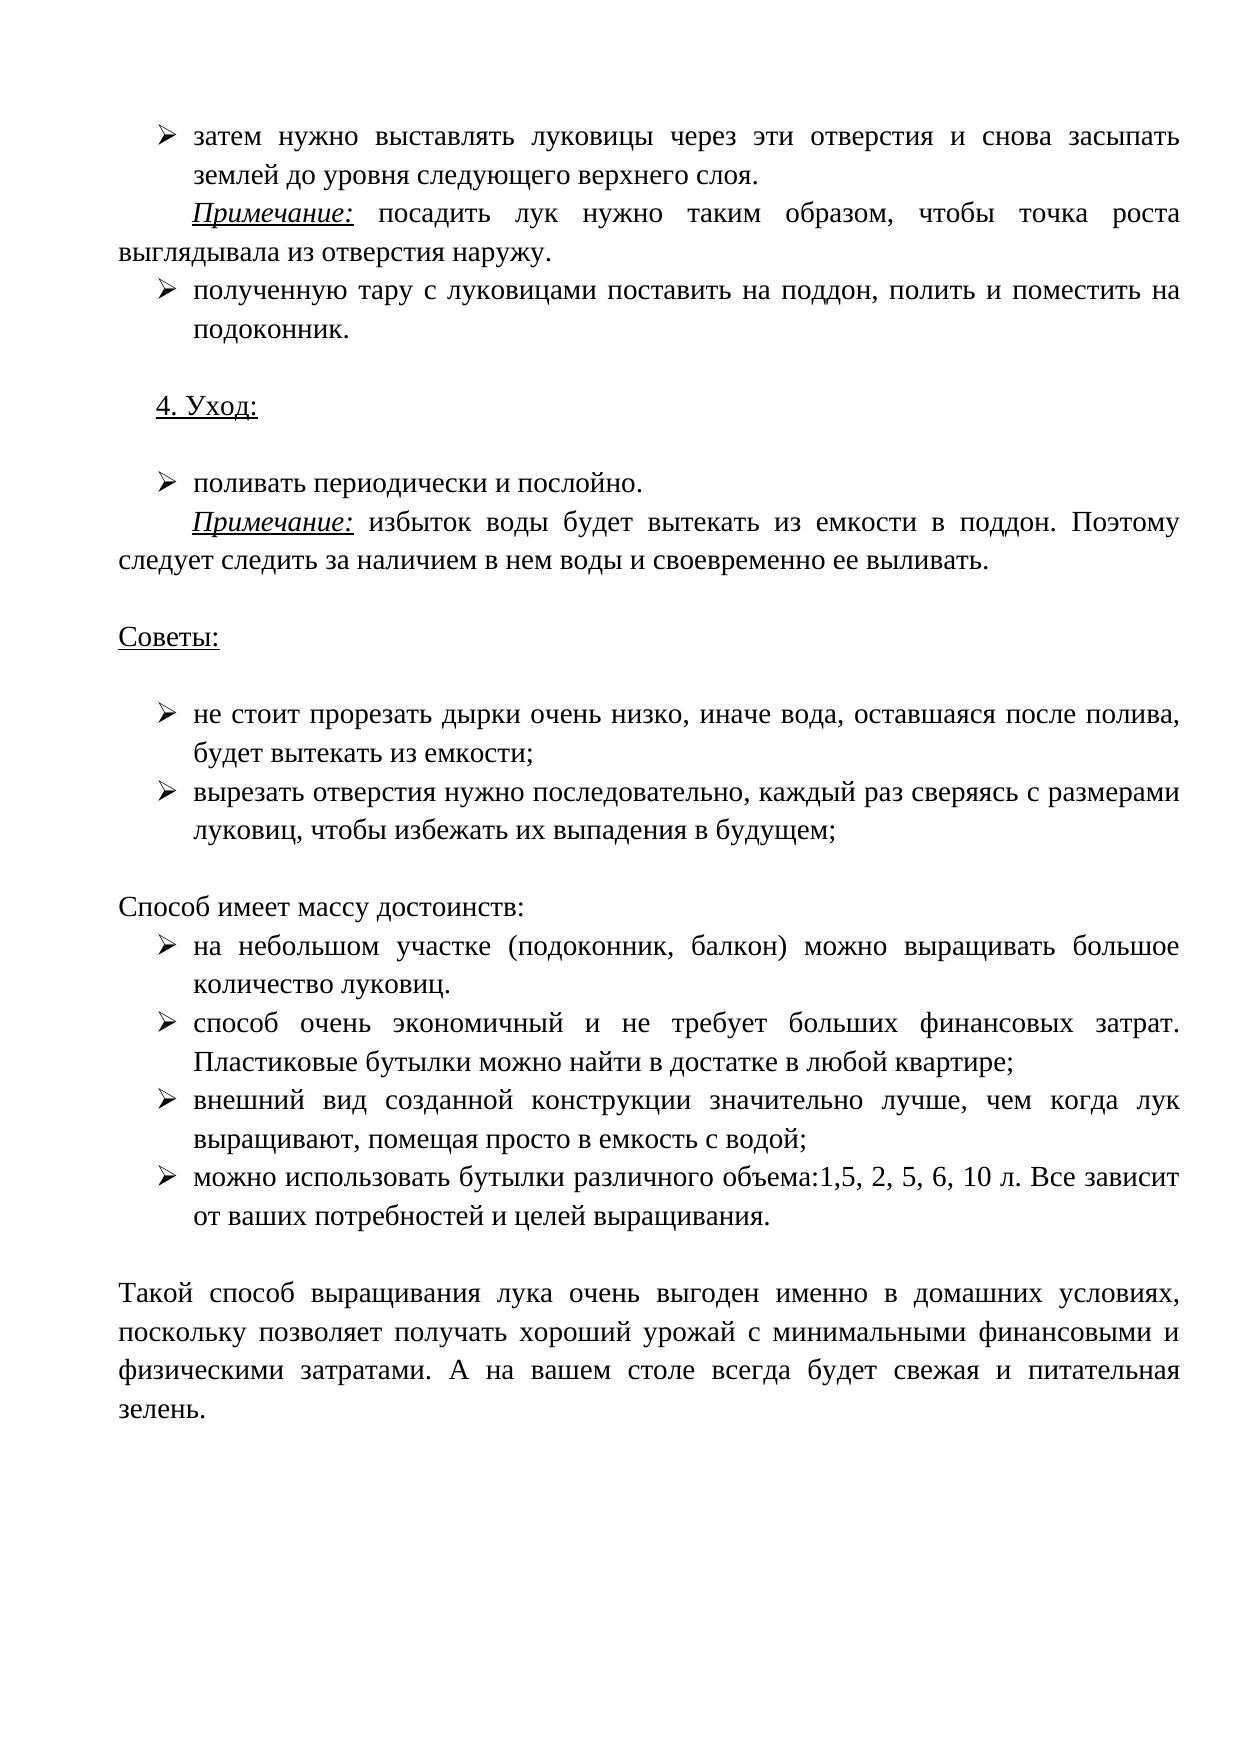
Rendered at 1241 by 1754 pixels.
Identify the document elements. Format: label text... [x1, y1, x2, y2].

list способ очень экономичный и не требует больших финансовых затрат. Пластиковые бутылки можно найти в достатке в любой квартире; [156, 1005, 1181, 1077]
list вырезать отверстия нужно последовательно, каждый раз сверяясь с размерами луковиц, чтобы избежать их выпадения в будущем; [156, 774, 1181, 846]
list не стоит прорезать дырки очень низко, иначе вода, оставшаяся после полива, будет вытекать из емкости; [156, 697, 1181, 769]
list на небольшом участке (подоконник, балкон) можно выращивать большое количество луковиц. [156, 928, 1181, 1000]
text Способ имеет массу достоинств: [118, 889, 1181, 923]
text Примечание: избыток воды будет вытекать из емкости в поддон. Поэтому следует следить за наличием в нем воды и своевременно ее выливать. [118, 504, 1181, 576]
text Примечание: посадить лук нужно таким образом, чтобы точка роста выглядывала из отверстия наружу. [118, 195, 1181, 267]
list внешний вид созданной конструкции значительно лучше, чем когда лук выращивают, помещая просто в емкость с водой; [156, 1082, 1181, 1154]
list можно использовать бутылки различного объема:1,5, 2, 5, 6, 10 л. Все зависит от ваших потребностей и целей выращивания. [156, 1159, 1181, 1232]
text Советы: [118, 619, 1181, 653]
list полученную тару с луковицами поставить на поддон, полить и поместить на подоконник. [156, 272, 1181, 344]
list поливать периодически и послойно. [156, 465, 1181, 499]
list затем нужно выставлять луковицы через эти отверстия и снова засыпать землей до уровня следующего верхнего слоя. [156, 118, 1181, 190]
text 4. Уход: [118, 388, 1181, 422]
text Такой способ выращивания лука очень выгоден именно в домашних условиях, поскольку позволяет получать хороший урожай с минимальными финансовыми и физическими затратами. А на вашем столе всегда будет свежая и питательная зелень. [118, 1275, 1181, 1424]
